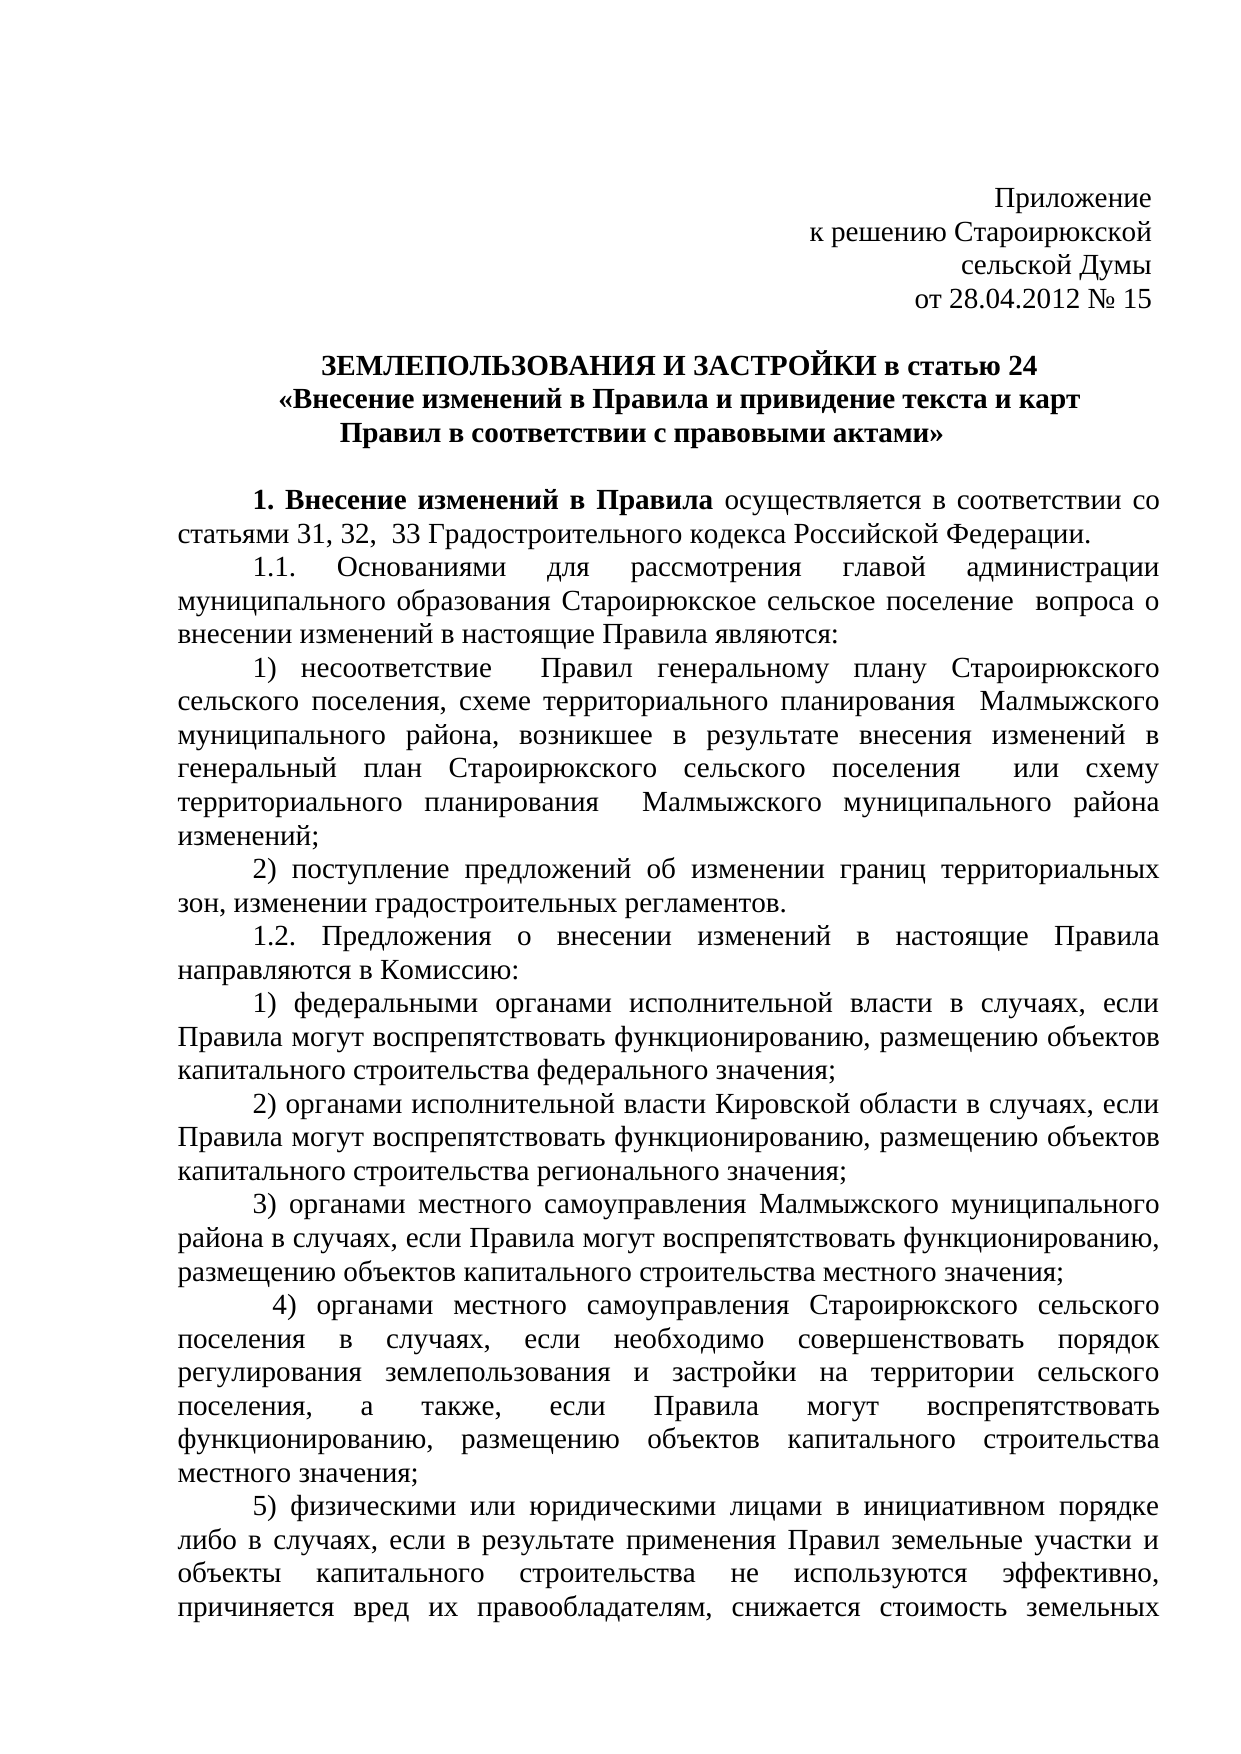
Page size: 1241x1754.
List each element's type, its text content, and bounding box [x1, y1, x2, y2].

text 1) несоответствие Правил генеральному плану Староирюкского сельского поселения, схеме территориального планирования Малмыжского муниципального района, возникшее в результате внесения изменений в генеральный план Староирюкского сельского поселения или схему территориального планирования Малмыжского муниципального района изменений; [177, 650, 1160, 851]
text к решению Староирюкской [177, 214, 1152, 247]
text 4) органами местного самоуправления Староирюкского сельского поселения в случаях, если необходимо совершенствовать порядок регулирования землепользования и застройки на территории сельского поселения, а также, если Правила могут воспрепятствовать функционированию, размещению объектов капитального строительства местного значения; [177, 1287, 1160, 1488]
text 3) органами местного самоуправления Малмыжского муниципального района в случаях, если Правила могут воспрепятствовать функционированию, размещению объектов капитального строительства местного значения; [177, 1187, 1160, 1287]
text 1. Внесение изменений в Правила осуществляется в соответствии со статьями 31, 32, 33 Градостроительного кодекса Российской Федерации. [177, 482, 1160, 549]
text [177, 1488, 1160, 1623]
text от 28.04.2012 № 15 [177, 281, 1152, 314]
text 2) поступление предложений об изменении границ территориальных зон, изменении градостроительных регламентов. [177, 851, 1160, 918]
text 1.1. Основаниями для рассмотрения главой администрации муниципального образования Староирюкское сельское поселение вопроса о внесении изменений в настоящие Правила являются: [177, 549, 1160, 650]
text «Внесение изменений в Правила и привидение текста и карт Правил в соответствии с правовыми актами» [177, 382, 1106, 449]
text ЗЕМЛЕПОЛЬЗОВАНИЯ И ЗАСТРОЙКИ в статью 24 [177, 348, 1106, 382]
text 2) органами исполнительной власти Кировской области в случаях, если Правила могут воспрепятствовать функционированию, размещению объектов капитального строительства регионального значения; [177, 1086, 1160, 1187]
text 1.2. Предложения о внесении изменений в настоящие Правила направляются в Комиссию: [177, 918, 1160, 985]
text Приложение [177, 180, 1152, 214]
text сельской Думы [177, 247, 1152, 281]
text 1) федеральными органами исполнительной власти в случаях, если Правила могут воспрепятствовать функционированию, размещению объектов капитального строительства федерального значения; [177, 985, 1160, 1086]
